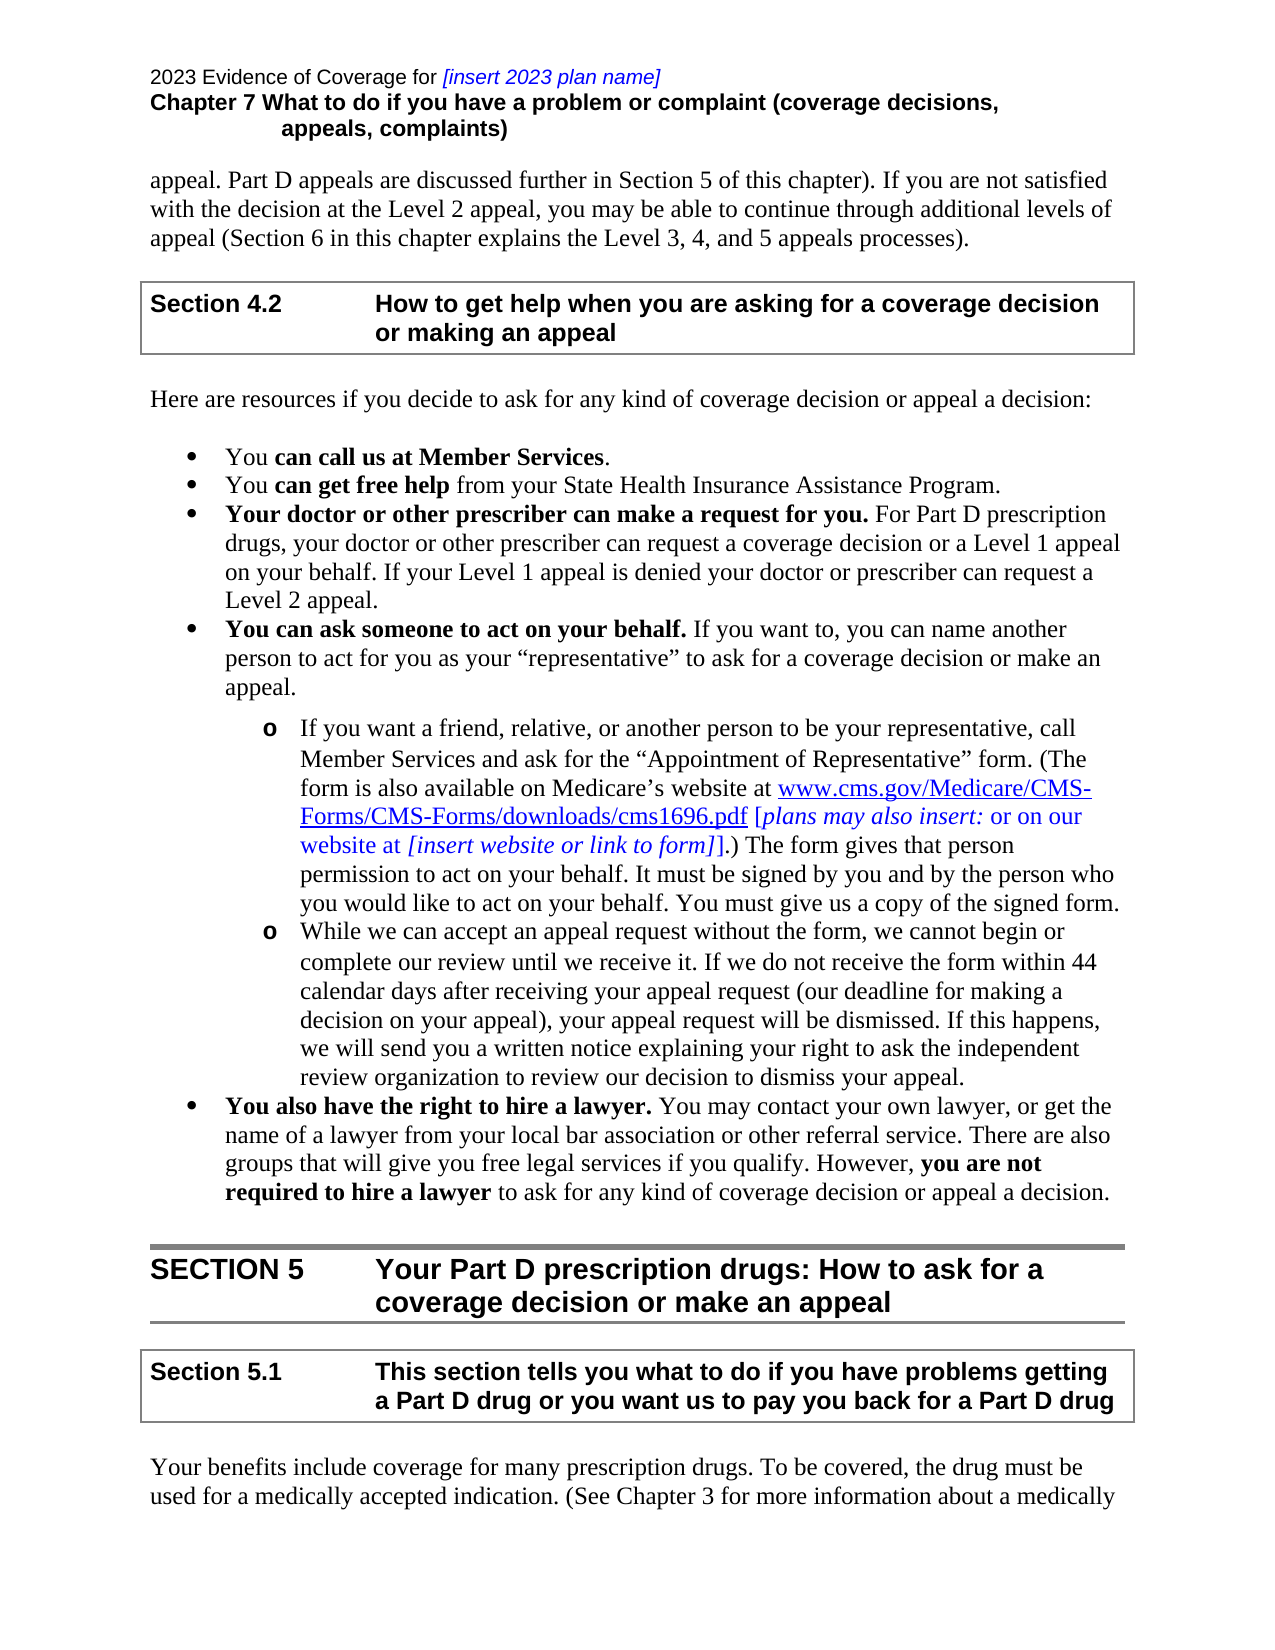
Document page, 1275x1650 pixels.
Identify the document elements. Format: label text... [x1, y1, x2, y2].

list You can ask someone to act on your behalf. If you want to, you can name another person to act for you as your “representative” to ask for a coverage decision or make an appeal. [187, 652, 1125, 738]
subtitle Section 4.2 How to get help when you are asking for a coverage decision or making an appeal [142, 283, 1133, 353]
list While we can accept an appeal request without the form, we cannot begin or complete our review until we receive it. If we do not receive the form within 44 calendar days after receiving your appeal request (our deadline for making a decision on your appeal), your appeal request will be dismissed. If this happens, we will send you a written notice explaining your right to ask the independent review organization to review our decision to dismiss your appeal. [262, 966, 1125, 1141]
list If you want a friend, relative, or another person to be your representative, call Member Services and ask for the “Appointment of Representative” form. (The form is also available on Medicare’s website at www.cms.gov/Medicare/CMS-Forms/CMS-Forms/downloads/cms1696.pdf [plans may also insert: or on our website at [insert website or link to form]].) The form gives that person permission to act on your behalf. It must be signed by you and by the person who you would like to act on your behalf. You must give us a copy of the signed form. [262, 751, 1125, 954]
list You also have the right to hire a lawyer. You may contact your own lawyer, or get the name of a lawyer from your local bar association or other referral service. There are also groups that will give you free legal services if you qualify. However, you are not required to hire a lawyer to ask for any kind of coverage decision or appeal a decision. [187, 1153, 1125, 1268]
list You can get free help from your State Health Insurance Assistance Program. [187, 483, 1125, 512]
list You can call us at Member Services. [187, 442, 1125, 471]
text Here are resources if you decide to ask for any kind of coverage decision or appeal a decision: [150, 384, 1125, 413]
list Your doctor or other prescriber can make a request for you. For Part D prescription drugs, your doctor or other prescriber can request a coverage decision or a Level 1 appeal on your behalf. If your Level 1 appeal is denied your doctor or prescriber can request a Level 2 appeal. [187, 524, 1125, 639]
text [150, 165, 1125, 251]
